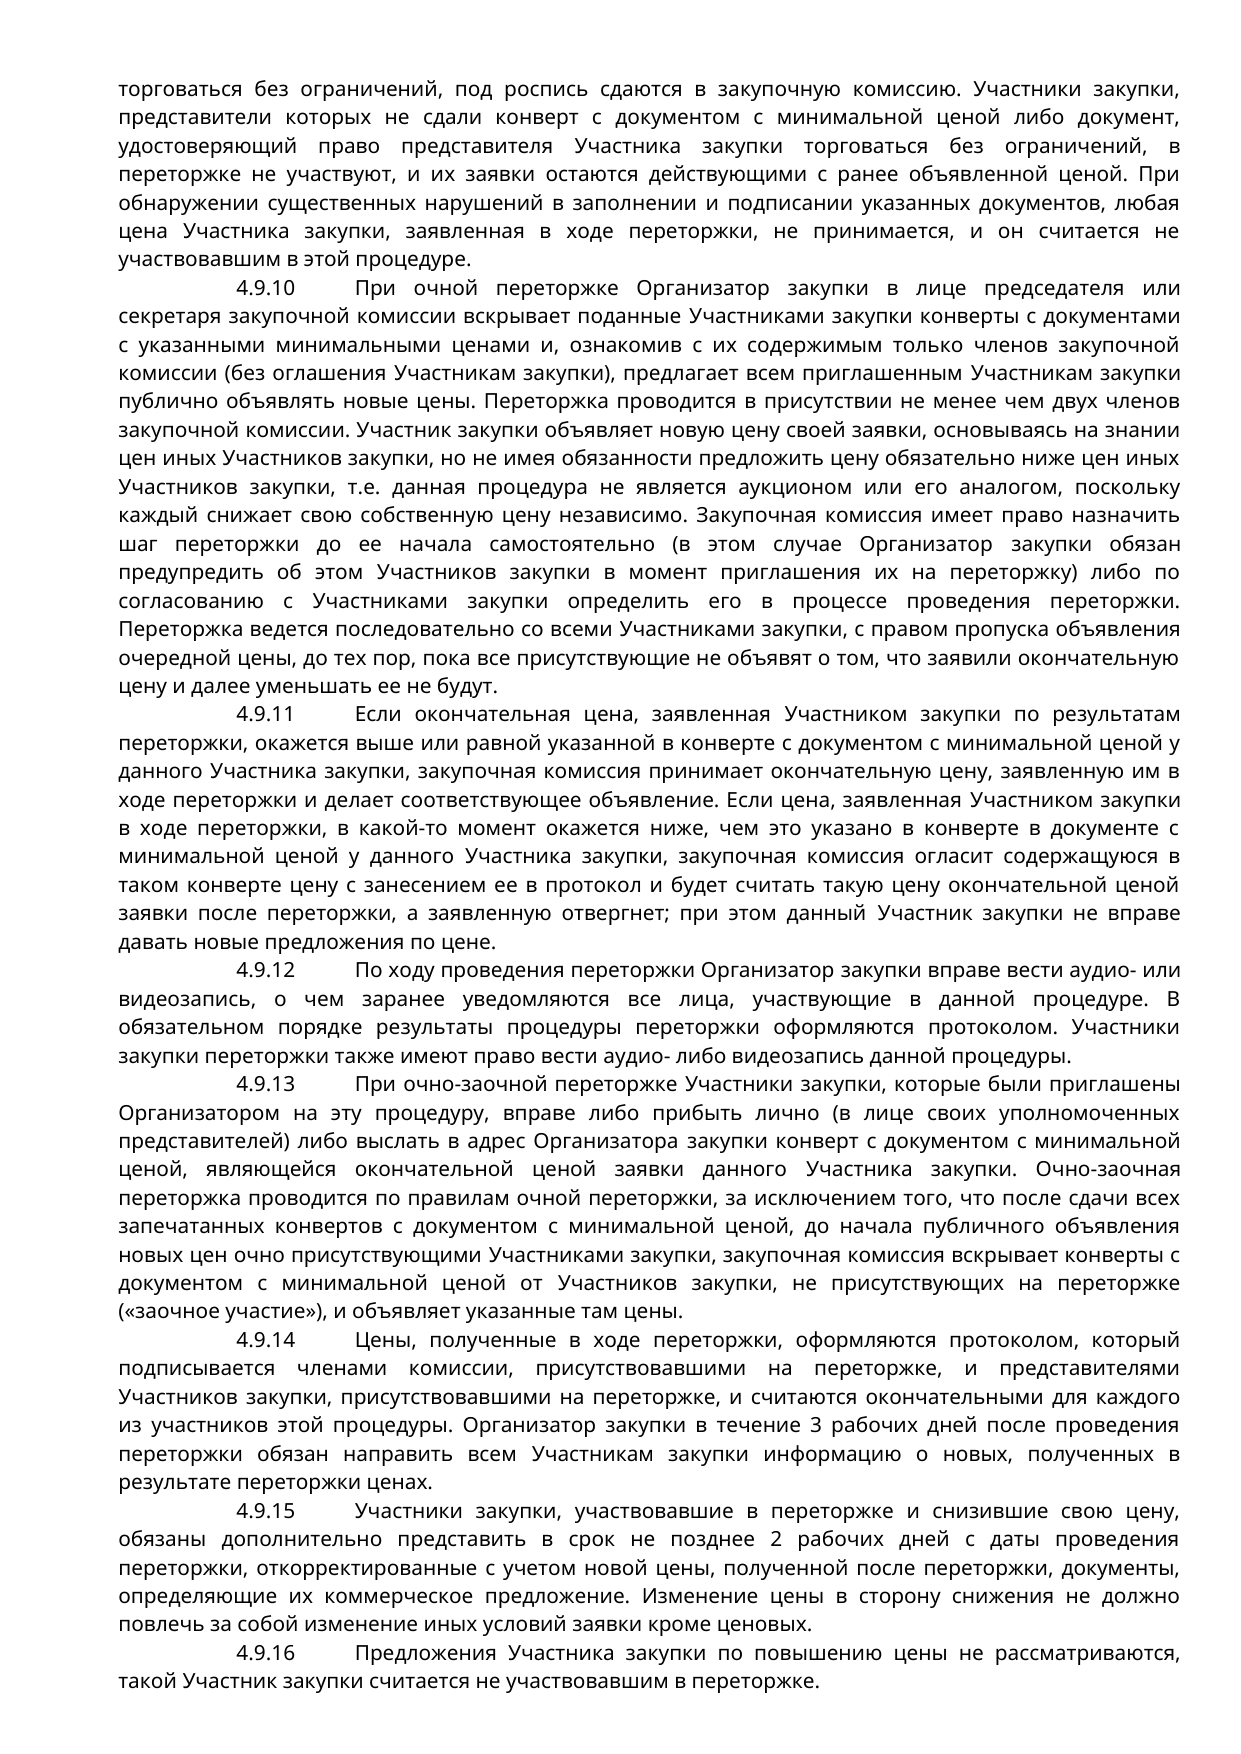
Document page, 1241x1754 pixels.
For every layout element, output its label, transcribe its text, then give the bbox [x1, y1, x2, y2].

list Если окончательная цена, заявленная Участником закупки по результатам переторжки, окажется выше или равной указанной в конверте с документом с минимальной ценой у данного Участника закупки, закупочная комиссия принимает окончательную цену, заявленную им в ходе переторжки и делает соответствующее объявление. Если цена, заявленная Участником закупки в ходе переторжки, в какой-то момент окажется ниже, чем это указано в конверте в документе с минимальной ценой у данного Участника закупки, закупочная комиссия огласит содержащуюся в таком конверте цену с занесением ее в протокол и будет считать такую цену окончательной ценой заявки после переторжки, а заявленную отвергнет; при этом данный Участник закупки не вправе давать новые предложения по цене. [118, 699, 1181, 955]
list По ходу проведения переторжки Организатор закупки вправе вести аудио- или видеозапись, о чем заранее уведомляются все лица, участвующие в данной процедуре. В обязательном порядке результаты процедуры переторжки оформляются протоколом. Участники закупки переторжки также имеют право вести аудио- либо видеозапись данной процедуры. [118, 955, 1181, 1069]
list Участники закупки, участвовавшие в переторжке и снизившие свою цену, обязаны дополнительно представить в срок не позднее 2 рабочих дней с даты проведения переторжки, откорректированные с учетом новой цены, полученной после переторжки, документы, определяющие их коммерческое предложение. Изменение цены в сторону снижения не должно повлечь за собой изменение иных условий заявки кроме ценовых. [118, 1496, 1181, 1638]
list Цены, полученные в ходе переторжки, оформляются протоколом, который подписывается членами комиссии, присутствовавшими на переторжке, и представителями Участников закупки, присутствовавшими на переторжке, и считаются окончательными для каждого из участников этой процедуры. Организатор закупки в течение 3 рабочих дней после проведения переторжки обязан направить всем Участникам закупки информацию о новых, полученных в результате переторжки ценах. [118, 1325, 1181, 1496]
list При очно-заочной переторжке Участники закупки, которые были приглашены Организатором на эту процедуру, вправе либо прибыть лично (в лице своих уполномоченных представителей) либо выслать в адрес Организатора закупки конверт с документом с минимальной ценой, являющейся окончательной ценой заявки данного Участника закупки. Очно-заочная переторжка проводится по правилам очной переторжки, за исключением того, что после сдачи всех запечатанных конвертов с документом с минимальной ценой, до начала публичного объявления новых цен очно присутствующими Участниками закупки, закупочная комиссия вскрывает конверты с документом с минимальной ценой от Участников закупки, не присутствующих на переторжке («заочное участие»), и объявляет указанные там цены. [118, 1069, 1181, 1325]
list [118, 74, 1181, 273]
list Предложения Участника закупки по повышению цены не рассматриваются, такой Участник закупки считается не участвовавшим в переторжке. [118, 1638, 1181, 1695]
list При очной переторжке Организатор закупки в лице председателя или секретаря закупочной комиссии вскрывает поданные Участниками закупки конверты с документами с указанными минимальными ценами и, ознакомив с их содержимым только членов закупочной комиссии (без оглашения Участникам закупки), предлагает всем приглашенным Участникам закупки публично объявлять новые цены. Переторжка проводится в присутствии не менее чем двух членов закупочной комиссии. Участник закупки объявляет новую цену своей заявки, основываясь на знании цен иных Участников закупки, но не имея обязанности предложить цену обязательно ниже цен иных Участников закупки, т.е. данная процедура не является аукционом или его аналогом, поскольку каждый снижает свою собственную цену независимо. Закупочная комиссия имеет право назначить шаг переторжки до ее начала самостоятельно (в этом случае Организатор закупки обязан предупредить об этом Участников закупки в момент приглашения их на переторжку) либо по согласованию с Участниками закупки определить его в процессе проведения переторжки. Переторжка ведется последовательно со всеми Участниками закупки, с правом пропуска объявления очередной цены, до тех пор, пока все присутствующие не объявят о том, что заявили окончательную цену и далее уменьшать ее не будут. [118, 273, 1181, 699]
